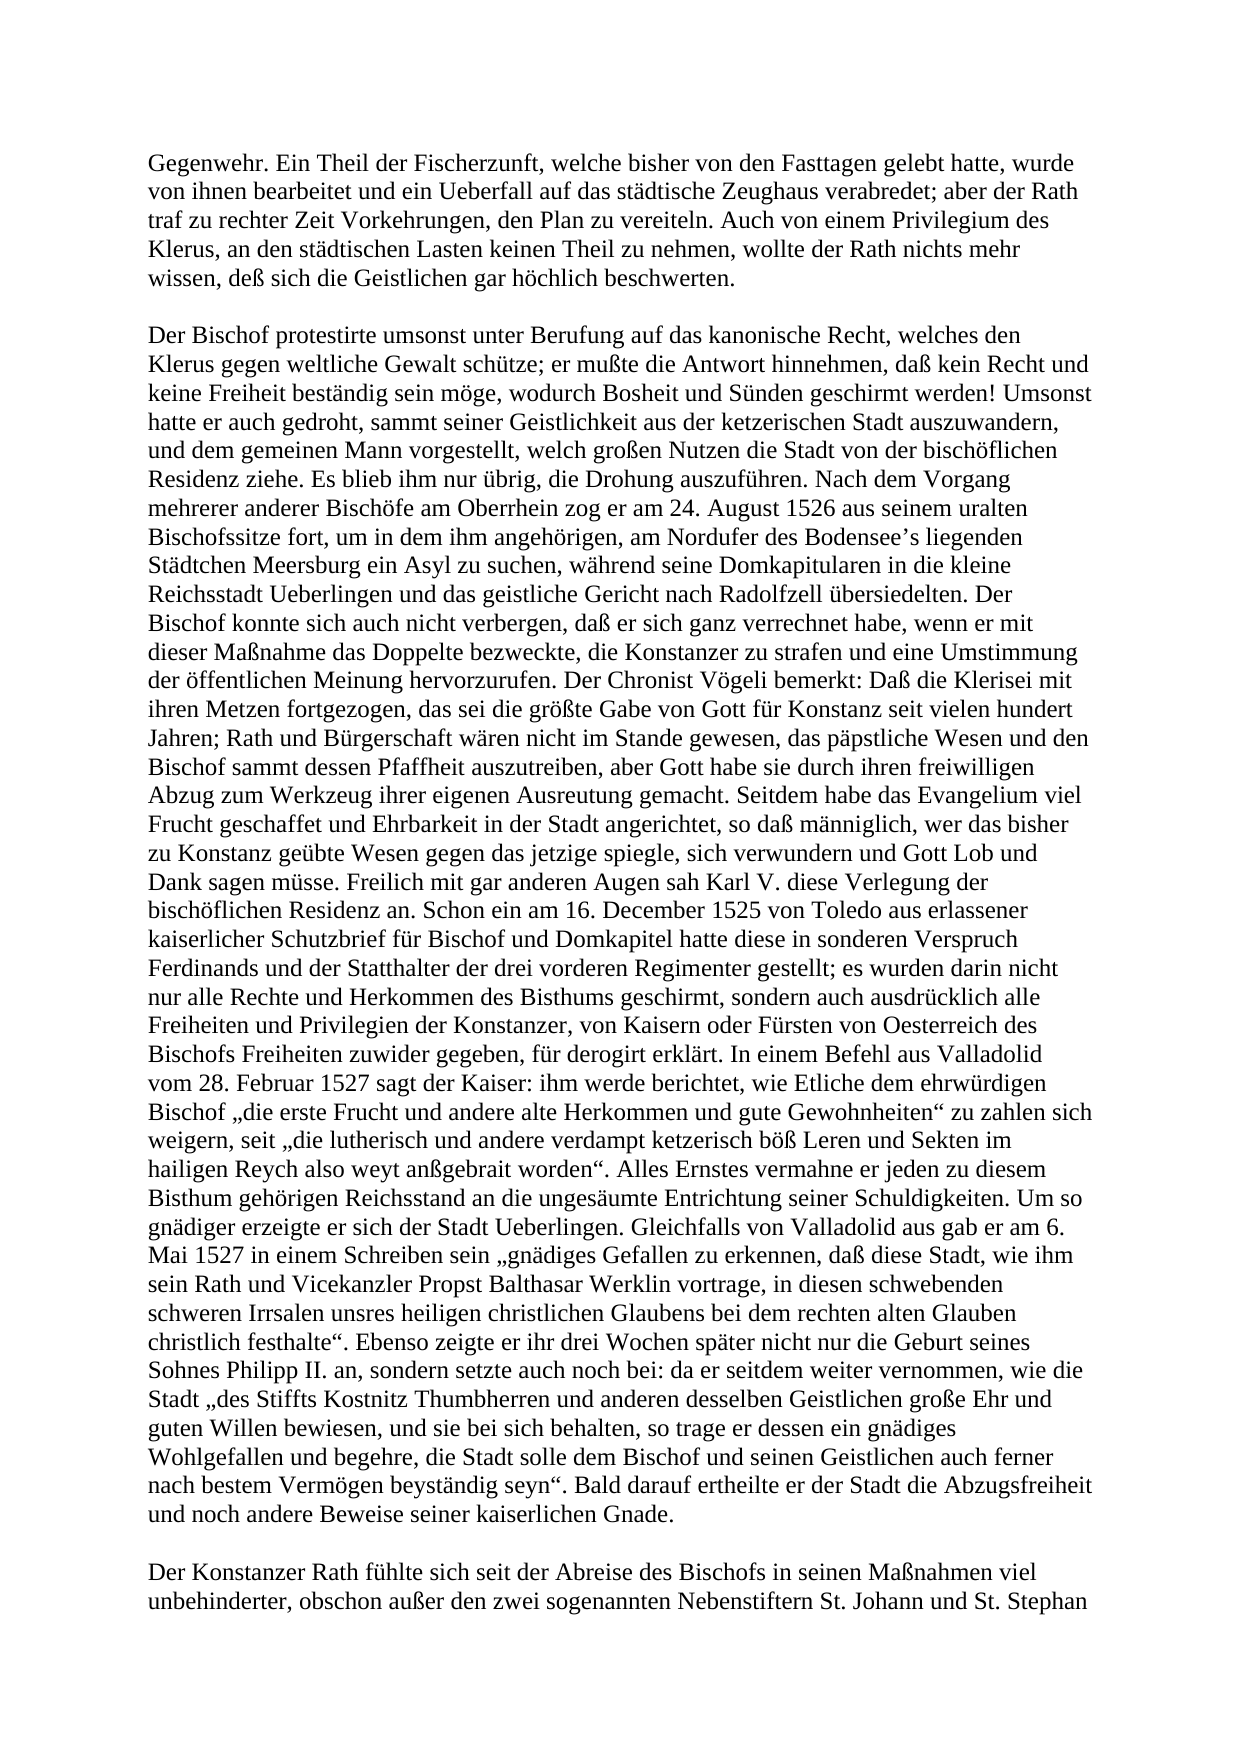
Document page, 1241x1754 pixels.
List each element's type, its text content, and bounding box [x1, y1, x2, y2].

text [148, 148, 1093, 291]
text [148, 1557, 1093, 1615]
text Der Bischof protestirte umsonst unter Berufung auf das kanonische Recht, welches den Klerus gegen weltliche Gewalt schütze; er mußte die Antwort hinnehmen, daß kein Recht und keine Freiheit beständig sein möge, wodurch Bosheit und Sünden geschirmt werden! Umsonst hatte er auch gedroht, sammt seiner Geistlichkeit aus der ketzerischen Stadt auszuwandern, und dem gemeinen Mann vorgestellt, welch großen Nutzen die Stadt von der bischöflichen Residenz ziehe. Es blieb ihm nur übrig, die Drohung auszuführen. Nach dem Vorgang mehrerer anderer Bischöfe am Oberrhein zog er am 24. August 1526 aus seinem uralten Bischofssitze fort, um in dem ihm angehörigen, am Nordufer des Bodensee’s liegenden Städtchen Meersburg ein Asyl zu suchen, während seine Domkapitularen in die kleine Reichsstadt Ueberlingen und das geistliche Gericht nach Radolfzell übersiedelten. Der Bischof konnte sich auch nicht verbergen, daß er sich ganz verrechnet habe, wenn er mit dieser Maßnahme das Doppelte bezweckte, die Konstanzer zu strafen und eine Umstimmung der öffentlichen Meinung hervorzurufen. Der Chronist Vögeli bemerkt: Daß die Klerisei mit ihren Metzen fortgezogen, das sei die größte Gabe von Gott für Konstanz seit vielen hundert Jahren; Rath und Bürgerschaft wären nicht im Stande gewesen, das päpstliche Wesen und den Bischof sammt dessen Pfaffheit auszutreiben, aber Gott habe sie durch ihren freiwilligen Abzug zum Werkzeug ihrer eigenen Ausreutung gemacht. Seitdem habe das Evangelium viel Frucht geschaffet und Ehrbarkeit in der Stadt angerichtet, so daß männiglich, wer das bisher zu Konstanz geübte Wesen gegen das jetzige spiegle, sich verwundern und Gott Lob und Dank sagen müsse. Freilich mit gar anderen Augen sah Karl V. diese Verlegung der bischöflichen Residenz an. Schon ein am 16. December 1525 von Toledo aus erlassener kaiserlicher Schutzbrief für Bischof und Domkapitel hatte diese in sonderen Verspruch Ferdinands und der Statthalter der drei vorderen Regimenter gestellt; es wurden darin nicht nur alle Rechte und Herkommen des Bisthums geschirmt, sondern auch ausdrücklich alle Freiheiten und Privilegien der Konstanzer, von Kaisern oder Fürsten von Oesterreich des Bischofs Freiheiten zuwider gegeben, für derogirt erklärt. In einem Befehl aus Valladolid vom 28. Februar 1527 sagt der Kaiser: ihm werde berichtet, wie Etliche dem ehrwürdigen Bischof „die erste Frucht und andere alte Herkommen und gute Gewohnheiten“ zu zahlen sich weigern, seit „die lutherisch und andere verdampt ketzerisch böß Leren und Sekten im hailigen Reych also weyt anßgebrait worden“. Alles Ernstes vermahne er jeden zu diesem Bisthum gehörigen Reichsstand an die ungesäumte Entrichtung seiner Schuldigkeiten. Um so gnädiger erzeigte er sich der Stadt Ueberlingen. Gleichfalls von Valladolid aus gab er am 6. Mai 1527 in einem Schreiben sein „gnädiges Gefallen zu erkennen, daß diese Stadt, wie ihm sein Rath und Vicekanzler Propst Balthasar Werklin vortrage, in diesen schwebenden schweren Irrsalen unsres heiligen christlichen Glaubens bei dem rechten alten Glauben christlich festhalte“. Ebenso zeigte er ihr drei Wochen später nicht nur die Geburt seines Sohnes Philipp II. an, sondern setzte auch noch bei: da er seitdem weiter vernommen, wie die Stadt „des Stiffts Kostnitz Thumbherren und anderen desselben Geistlichen große Ehr und guten Willen bewiesen, und sie bei sich behalten, so trage er dessen ein gnädiges Wohlgefallen und begehre, die Stadt solle dem Bischof und seinen Geistlichen auch ferner nach bestem Vermögen beyständig seyn“. Bald darauf ertheilte er der Stadt die Abzugsfreiheit und noch andere Beweise seiner kaiserlichen Gnade. [148, 321, 1093, 1528]
